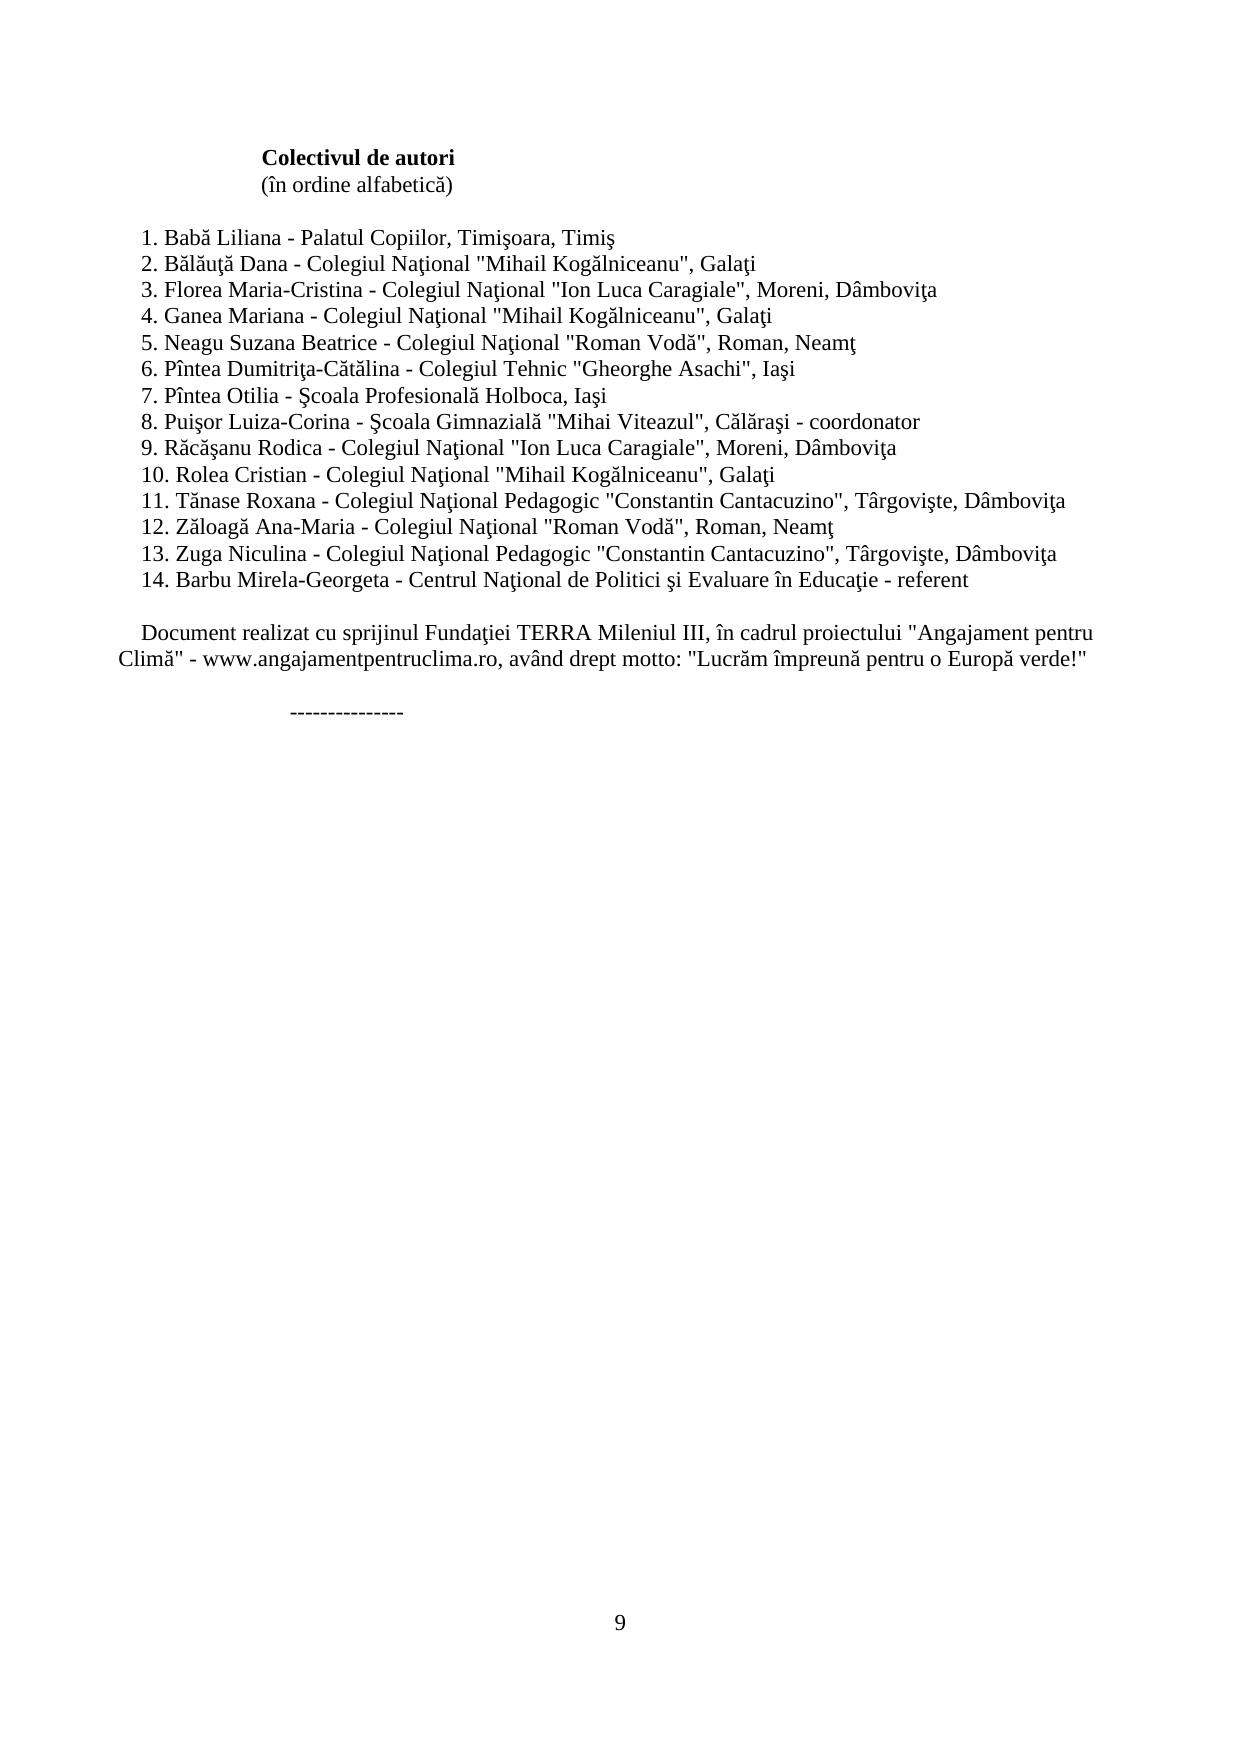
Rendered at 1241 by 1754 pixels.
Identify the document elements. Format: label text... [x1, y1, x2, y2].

text 3. Florea Maria-Cristina - Colegiul Naţional "Ion Luca Caragiale", Moreni, Dâmboviţa [118, 276, 1122, 303]
text (în ordine alfabetică) [118, 171, 1122, 197]
text 5. Neagu Suzana Beatrice - Colegiul Naţional "Roman Vodă", Roman, Neamţ [118, 329, 1122, 355]
text 9. Răcăşanu Rodica - Colegiul Naţional "Ion Luca Caragiale", Moreni, Dâmboviţa [118, 434, 1122, 461]
text --------------- [118, 698, 1122, 724]
text 8. Puişor Luiza-Corina - Şcoala Gimnazială "Mihai Viteazul", Călăraşi - coordonator [118, 408, 1122, 434]
text 2. Bălăuţă Dana - Colegiul Naţional "Mihail Kogălniceanu", Galaţi [118, 250, 1122, 276]
text 6. Pîntea Dumitriţa-Cătălina - Colegiul Tehnic "Gheorghe Asachi", Iaşi [118, 355, 1122, 382]
text Document realizat cu sprijinul Fundaţiei TERRA Mileniul III, în cadrul proiectului "Angajament pentru Climă" - www.angajamentpentruclima.ro, având drept motto: "Lucrăm împreună pentru o Europă verde!" [118, 619, 1122, 672]
text 13. Zuga Niculina - Colegiul Naţional Pedagogic "Constantin Cantacuzino", Târgovişte, Dâmboviţa [118, 540, 1122, 566]
text Colectivul de autori [118, 144, 1122, 171]
text 12. Zăloagă Ana-Maria - Colegiul Naţional "Roman Vodă", Roman, Neamţ [118, 513, 1122, 540]
text 14. Barbu Mirela-Georgeta - Centrul Naţional de Politici şi Evaluare în Educaţie - referent [118, 566, 1122, 592]
text 1. Babă Liliana - Palatul Copiilor, Timişoara, Timiş [118, 223, 1122, 250]
text 4. Ganea Mariana - Colegiul Naţional "Mihail Kogălniceanu", Galaţi [118, 303, 1122, 329]
text 7. Pîntea Otilia - Şcoala Profesională Holboca, Iaşi [118, 382, 1122, 408]
text 10. Rolea Cristian - Colegiul Naţional "Mihail Kogălniceanu", Galaţi [118, 461, 1122, 487]
text 11. Tănase Roxana - Colegiul Naţional Pedagogic "Constantin Cantacuzino", Târgovişte, Dâmboviţa [118, 487, 1122, 513]
